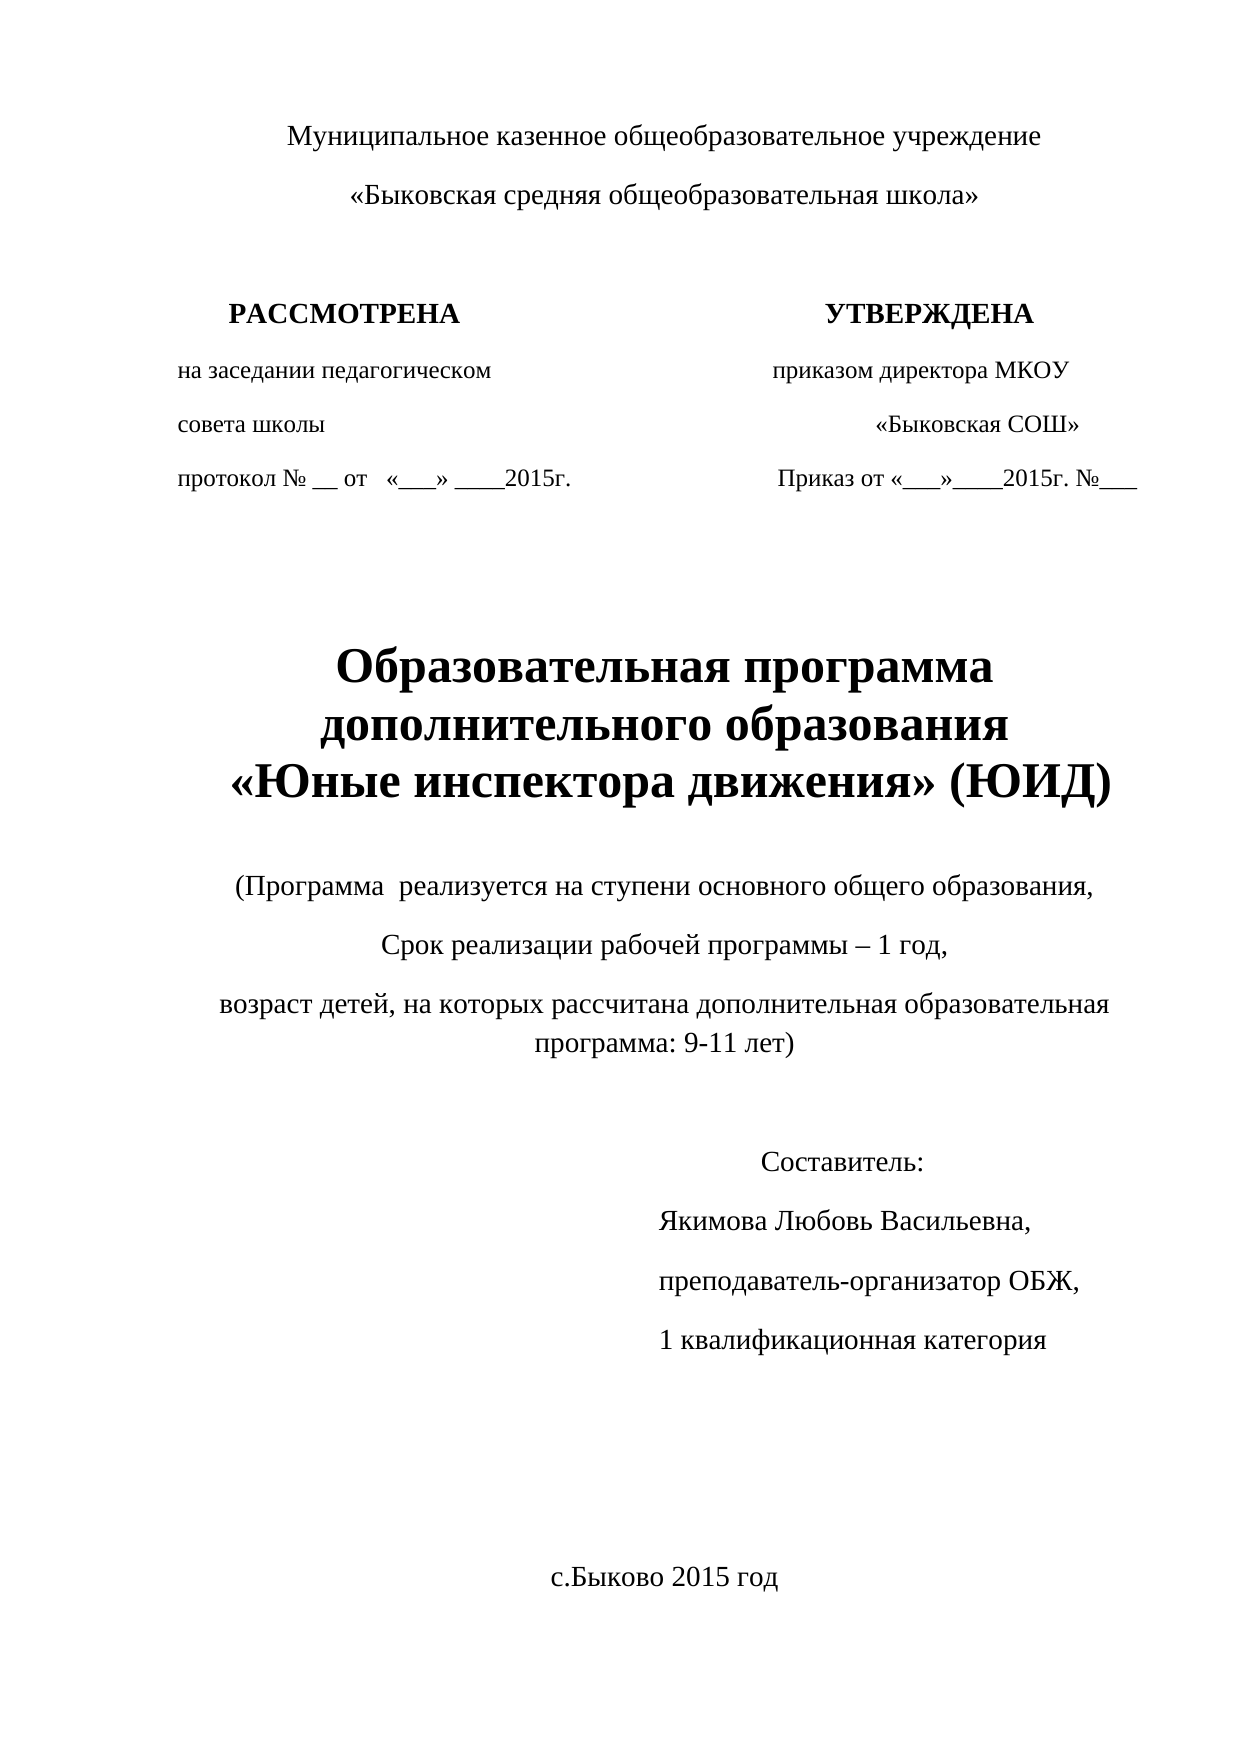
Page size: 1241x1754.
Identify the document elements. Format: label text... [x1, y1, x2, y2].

text РАССМОТРЕНА УТВЕРЖДЕНА [177, 296, 1152, 330]
text (Программа реализуется на ступени основного общего образования, [177, 868, 1152, 901]
text преподаватель-организатор ОБЖ, [177, 1263, 1152, 1296]
text совета школы «Быковская СОШ» [177, 409, 1152, 438]
text протокол № __ от «___» ____2015г. Приказ от «___»____2015г. №___ [177, 463, 1152, 492]
text на заседании педагогическом приказом директора МКОУ [177, 356, 1152, 384]
text Образовательная программа [177, 636, 1152, 693]
text Якимова Любовь Васильевна, [177, 1203, 1152, 1237]
text «Быковская средняя общеобразовательная школа» [177, 177, 1152, 211]
text «Юные инспектора движения» (ЮИД) [177, 751, 1152, 808]
text Муниципальное казенное общеобразовательное учреждение [177, 118, 1152, 152]
text возраст детей, на которых рассчитана дополнительная образовательная программа: 9-11 лет) [177, 987, 1152, 1059]
text с.Быково 2015 год [177, 1559, 1152, 1593]
text Срок реализации рабочей программы – 1 год, [177, 927, 1152, 961]
text 1 квалификационная категория [177, 1322, 1152, 1356]
text дополнительного образования [177, 693, 1152, 751]
text Составитель: [177, 1144, 1152, 1177]
